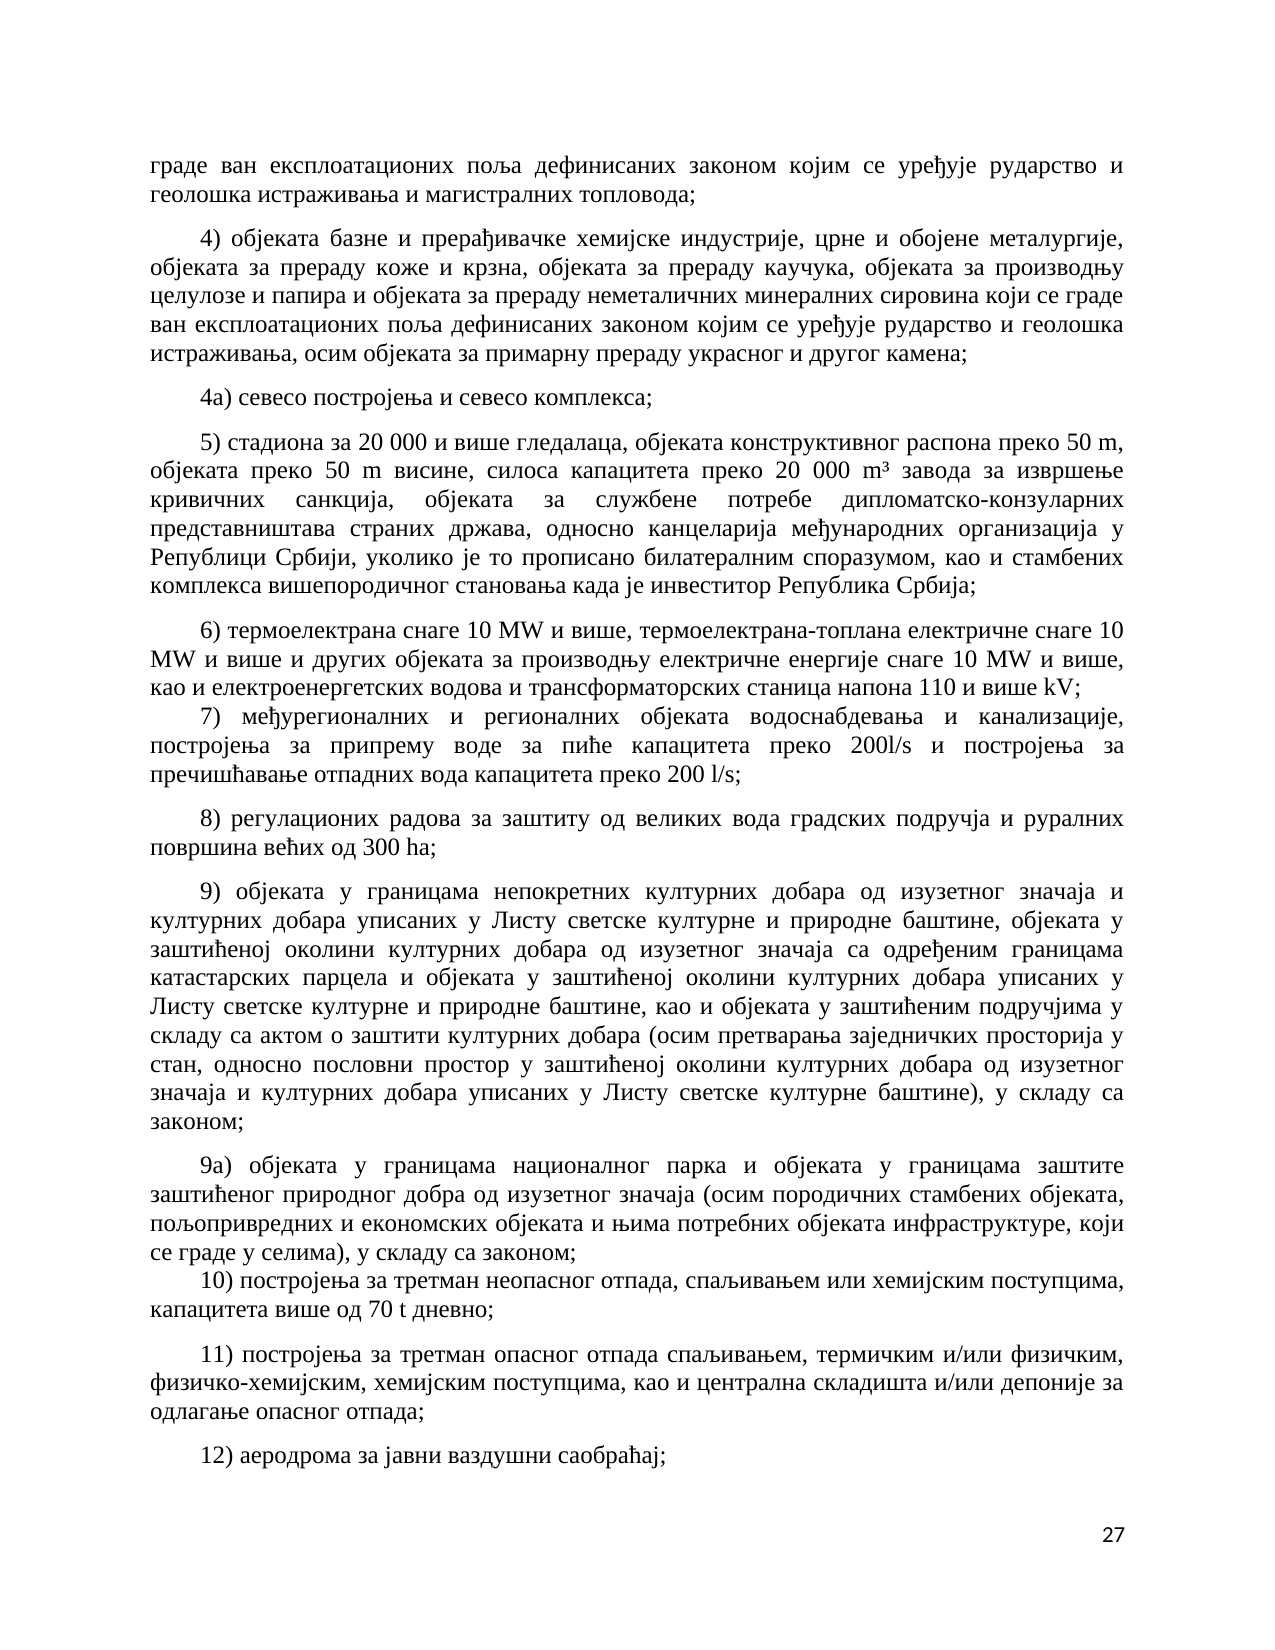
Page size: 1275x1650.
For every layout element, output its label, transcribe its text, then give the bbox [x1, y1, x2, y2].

text 9а) објеката у границама националног парка и објеката у границама заштите заштићеног природног добра од изузетног значаја (осим породичних стамбених објеката, пољопривредних и економских објеката и њима потребних објеката инфраструктуре, који се граде у селима), у складу са законом; [150, 1151, 1125, 1266]
text 11) постројења за третман опасног отпада спаљивањем, термичким и/или физичким, физичко-хемијским, хемијским поступцима, као и централна складишта и/или депоније за одлагање опасног отпада; [150, 1339, 1125, 1425]
text 12) аеродрома за јавни ваздушни саобраћај; [150, 1441, 1125, 1469]
text 6) термоелектранa снаге 10 МW и више, термоелектранa-топланa електричне снаге 10 МW и више и других објеката за производњу електричне енергије снаге 10 MW и више, као и електроенергетских водова и трансформаторских станица напона 110 и више kV; [150, 615, 1125, 701]
text 5) стадиона за 20 000 и више гледалаца, објеката конструктивног распона преко 50 m, објеката преко 50 m висине, силоса капацитета преко 20 000 m³ завода за извршење кривичних санкција, објеката за службене потребе дипломатско-конзуларних представништава страних држава, односно канцеларија међународних организација у Републици Србији, уколико је то прописано билатералним споразумом, као и стамбених комплекса вишепородичног становања када је инвеститор Република Србија; [150, 427, 1125, 599]
text 4) објеката базне и прерађивачке хемијске индустрије, црне и обојене металургије, објеката за прераду коже и крзна, објеката за прераду каучука, објеката за производњу целулозе и папира и објеката за прераду неметаличних минералних сировина који се граде ван експлоатационих поља дефинисаних законом којим се уређује рударство и геолошка истраживања, осим објеката за примарну прераду украсног и другог камена; [150, 223, 1125, 367]
text 10) постројења за третман неопасног отпада, спаљивањем или хемијским поступцима, капацитета више од 70 t дневно; [150, 1266, 1125, 1323]
text 8) регулационих радова за заштиту од великих вода градских подручја и руралних површина већих од 300 ha; [150, 803, 1125, 861]
text 7) међурегионалних и регионалних објеката водоснабдевања и канализације, постројења за припрему воде за пиће капацитета преко 200l/s и постројења за пречишћавање отпадних вода капацитета преко 200 l/s; [150, 701, 1125, 787]
text 4а) севесо постројења и севесо комплекса; [150, 382, 1125, 411]
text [150, 150, 1125, 207]
text 9) објеката у границама непокретних културних добара од изузетног значаја и културних добара уписаних у Листу светске културне и природне баштине, објеката у заштићеној околини културних добара од изузетног значаја са одређеним границама катастарских парцела и објеката у заштићеној околини културних добара уписаних у Листу светске културне и природне баштине, као и објеката у заштићеним подручјима у складу са актом о заштити културних добара (осим претварања заједничких просторија у стан, односно пословни простор у заштићеној околини културних добара од изузетног значаја и културних добара уписаних у Листу светске културне баштине), у складу са законом; [150, 876, 1125, 1135]
